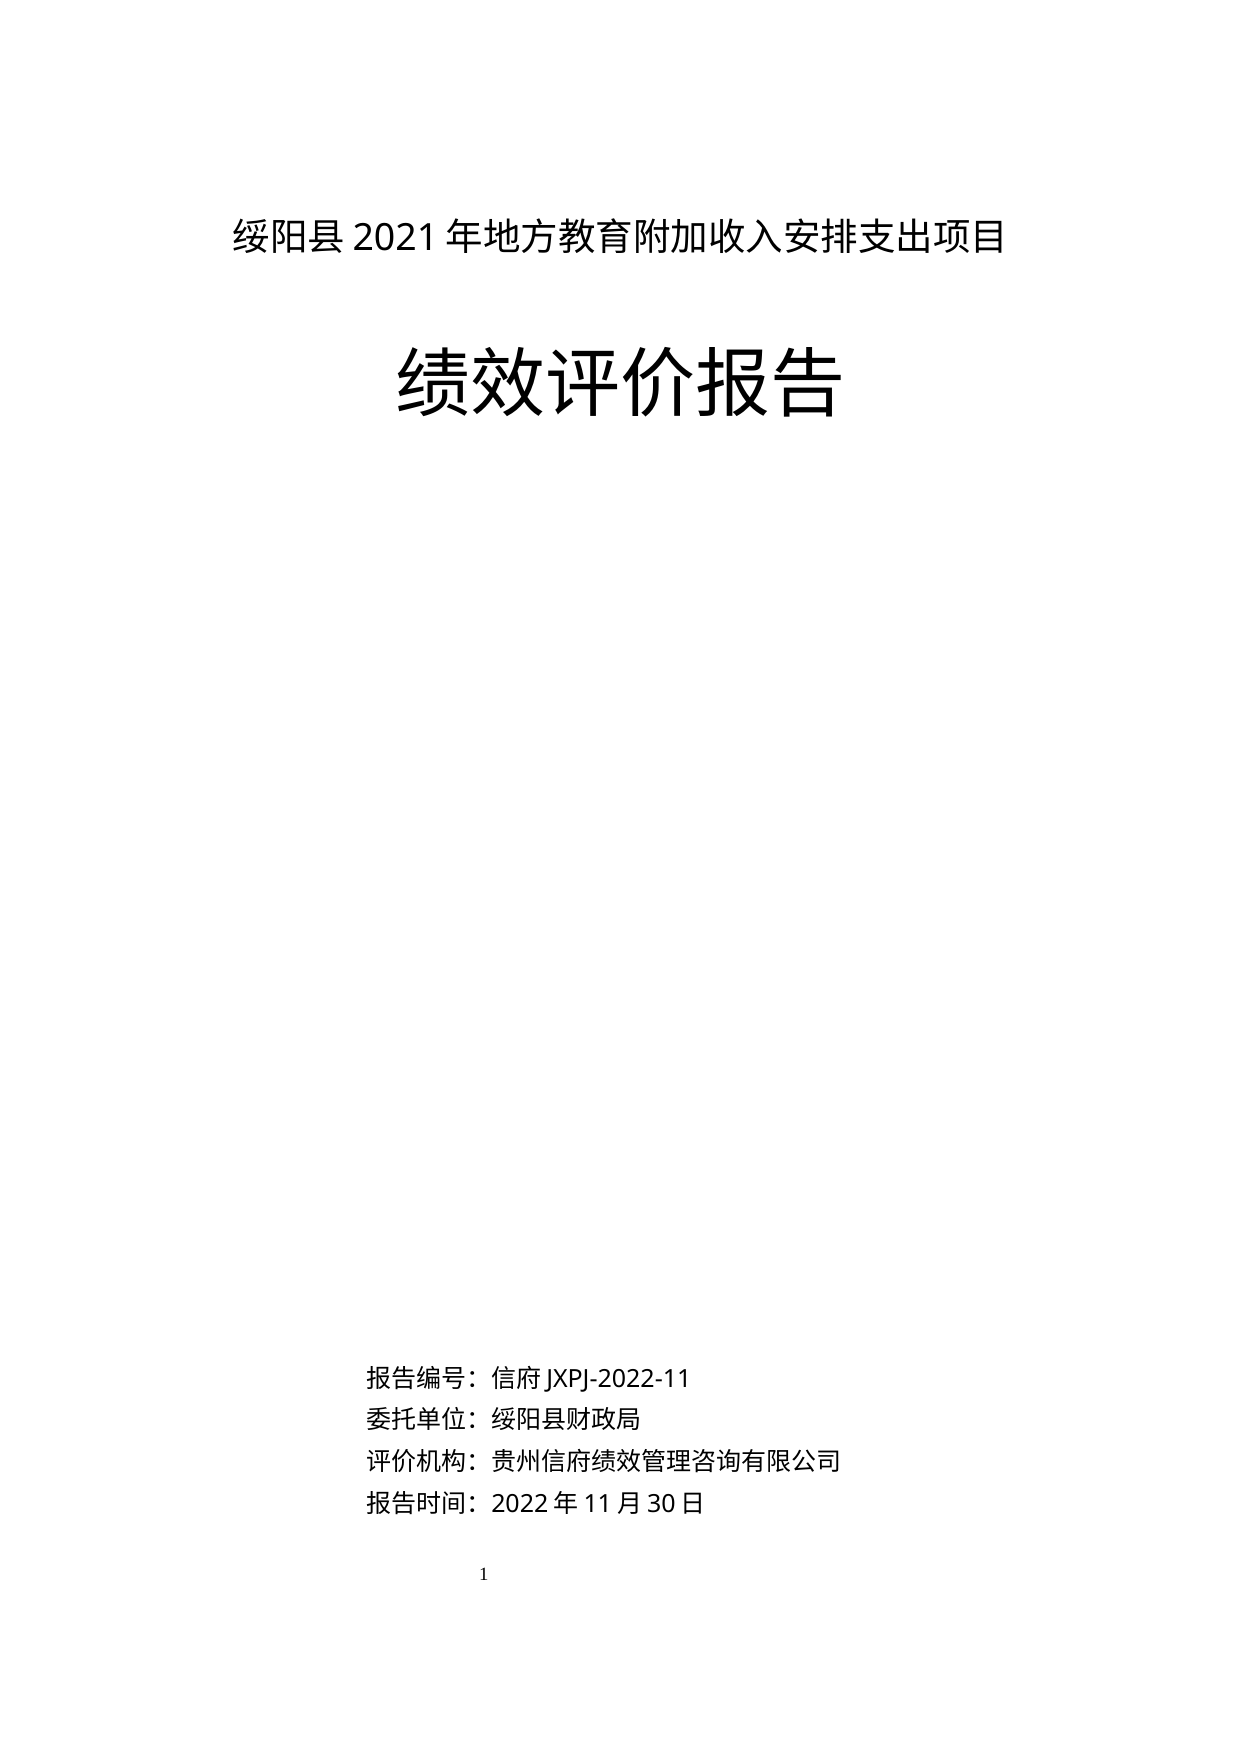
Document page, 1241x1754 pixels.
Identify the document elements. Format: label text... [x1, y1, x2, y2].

text 报告编号：信府JXPJ-2022-11 [153, 1354, 1087, 1396]
text 报告时间：2022年11月30日 [153, 1479, 1087, 1521]
text 绥阳县2021年地方教育附加收入安排支出项目 [153, 207, 1087, 261]
text 评价机构：贵州信府绩效管理咨询有限公司 [153, 1437, 1087, 1479]
text 委托单位：绥阳县财政局 [153, 1396, 1087, 1437]
text 绩效评价报告 [153, 323, 1087, 432]
